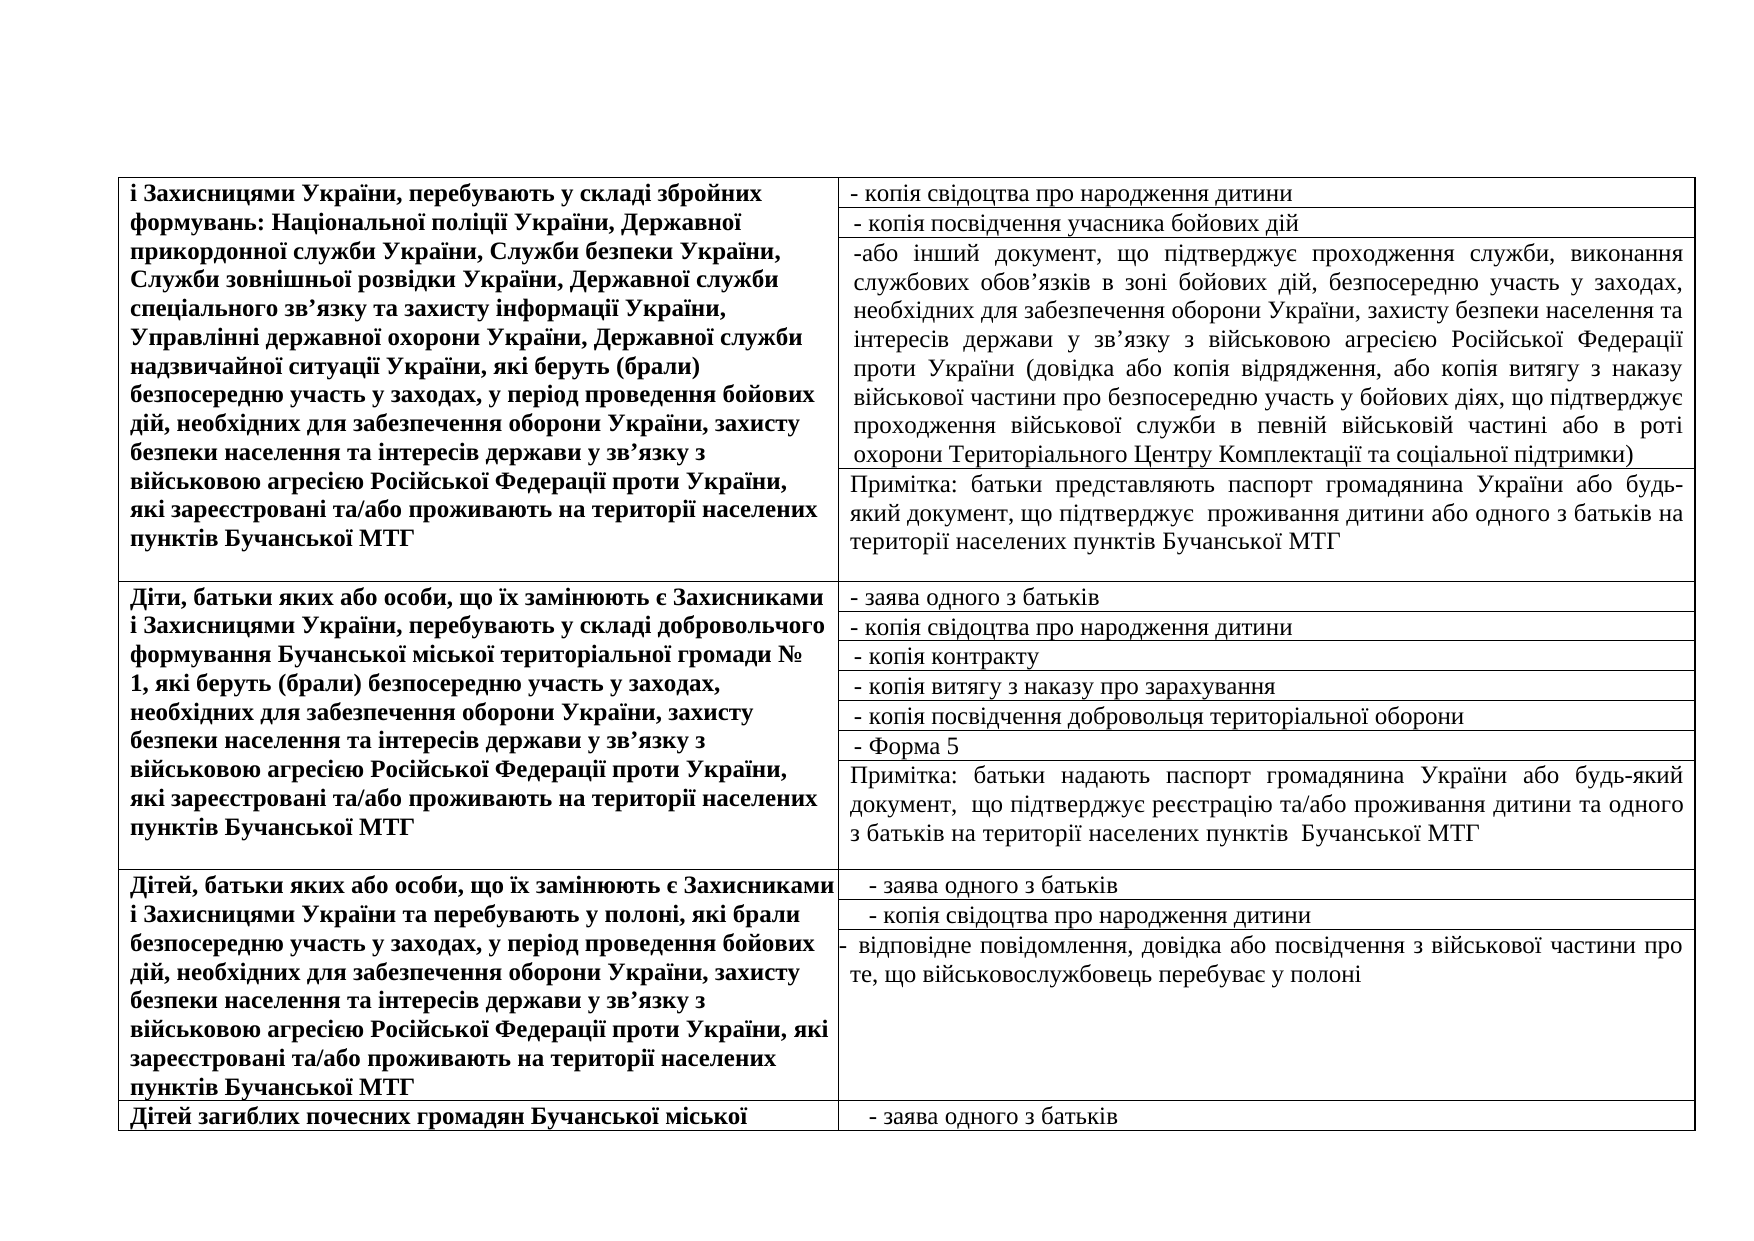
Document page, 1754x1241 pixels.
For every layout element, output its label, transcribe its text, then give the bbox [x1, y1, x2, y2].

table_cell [119, 178, 838, 581]
table_cell - заява одного з батьків [839, 582, 1694, 611]
table_cell Форма 5 [839, 731, 1694, 759]
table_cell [119, 1101, 838, 1130]
table_cell - копія свідоцтва про народження дитини [839, 900, 1694, 929]
table_cell - заява одного з батьків [839, 870, 1694, 899]
table_cell - копія свідоцтва про народження дитини [839, 612, 1694, 640]
table_cell копія посвідчення учасника бойових дій [839, 208, 1694, 237]
table_cell - заява одного з батьків [839, 1101, 1694, 1130]
table_cell Дітей, батьки яких або особи, що їх замінюють є Захисниками і Захисницями України та перебувають у полоні, які брали безпосередню участь у заходах, у період проведення бойових дій, необхідних для забезпечення оборони України, захисту безпеки населення та інтересів держави у зв’язку з військовою агресією Російської Федерації проти України, які зареєстровані та/або проживають на території населених пунктів Бучанської МТГ [119, 870, 838, 1100]
table_cell Діти, батьки яких або особи, що їх замінюють є Захисниками і Захисницями України, перебувають у складі добровольчого формування Бучанської міської територіальної громади № 1, які беруть (брали) безпосередню участь у заходах, необхідних для забезпечення оборони України, захисту безпеки населення та інтересів держави у зв’язку з військовою агресією Російської Федерації проти України, які зареєстровані та/або проживають на території населених пунктів Бучанської МТГ [119, 582, 838, 869]
table_cell відповідне повідомлення, довідка або посвідчення з військової частини про те, що військовослужбовець перебуває у полоні [839, 930, 1694, 1100]
table_cell або інший документ, що підтверджує проходження служби, виконання службових обов’язків в зоні бойових дій, безпосередню участь у заходах, необхідних для забезпечення оборони України, захисту безпеки населення та інтересів держави у зв’язку з військовою агресією Російської Федерації проти України (довідка або копія відрядження, або копія витягу з наказу військової частини про безпосередню участь у бойових діях, що підтверджує проходження військової служби в певній військовій частині або в роті охорони Територіального Центру Комплектації та соціальної підтримки) [839, 238, 1694, 468]
table_cell копія посвідчення добровольця територіальної оборони [839, 701, 1694, 730]
table_cell Примітка: батьки представляють паспорт громадянина України або будь-який документ, що підтверджує проживання дитини або одного з батьків на території населених пунктів Бучанської МТГ [839, 469, 1694, 581]
table_cell копія витягу з наказу про зарахування [839, 671, 1694, 700]
table_cell - копія свідоцтва про народження дитини [839, 178, 1694, 207]
table_cell копія контракту [839, 641, 1694, 670]
